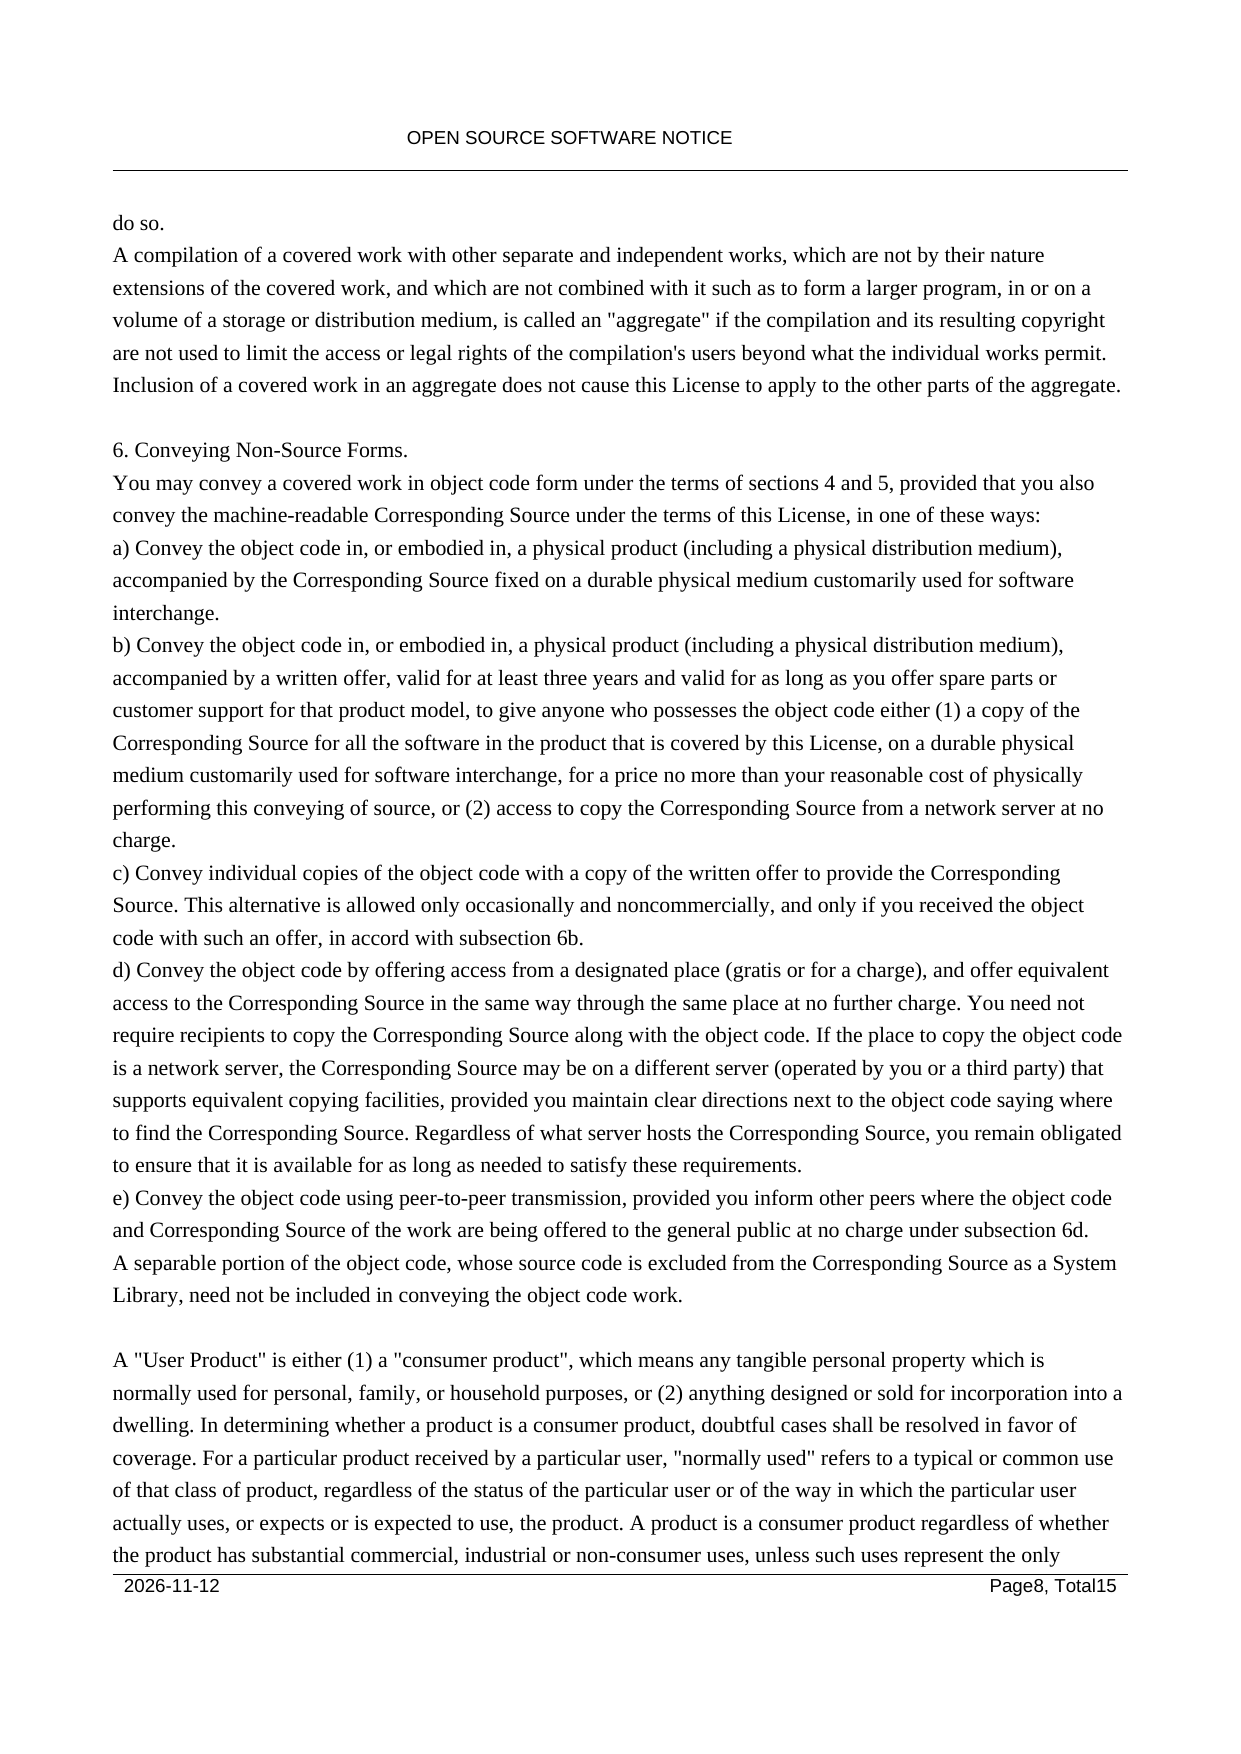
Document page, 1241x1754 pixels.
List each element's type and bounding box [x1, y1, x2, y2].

text [112, 206, 1128, 1571]
